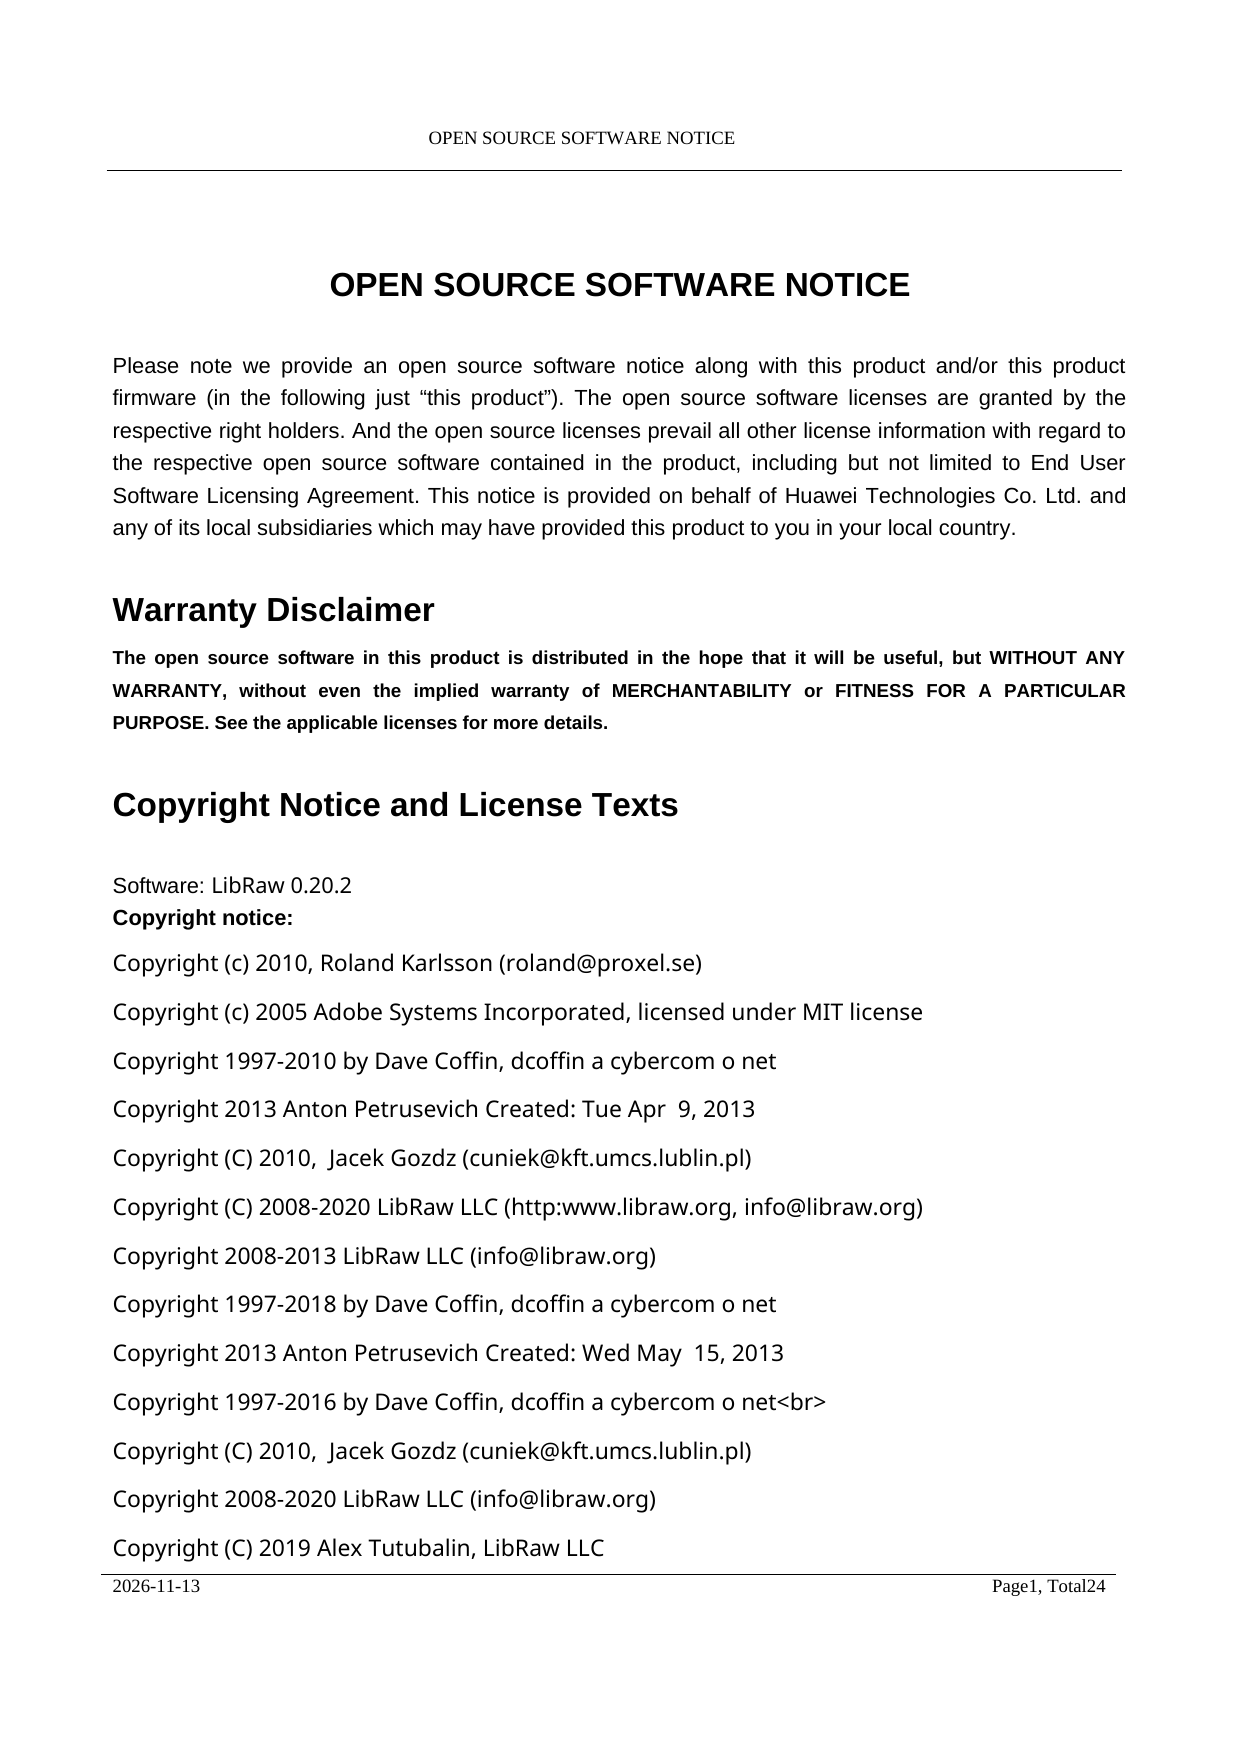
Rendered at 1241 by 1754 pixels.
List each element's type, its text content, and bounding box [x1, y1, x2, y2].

text Please note we provide an open source software notice along with this product and/or this product firmware (in the following just “this product”). The open source software licenses are granted by the respective right holders. And the open source licenses prevail all other license information with regard to the respective open source software contained in the product, including but not limited to End User Software Licensing Agreement. This notice is provided on behalf of Huawei Technologies Co. Ltd. and any of its local subsidiaries which may have provided this product to you in your local country. [112, 349, 1128, 544]
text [112, 947, 1128, 1564]
text Software: LibRaw 0.20.2 [112, 869, 1128, 901]
text Copyright Notice and License Texts [112, 771, 1128, 836]
text Copyright notice: [112, 901, 1128, 934]
text OPEN SOURCE SOFTWARE NOTICE [112, 251, 1128, 316]
text The open source software in this product is distributed in the hope that it will be useful, but WITHOUT ANY WARRANTY, without even the implied warranty of MERCHANTABILITY or FITNESS FOR A PARTICULAR PURPOSE. See the applicable licenses for more details. [112, 641, 1128, 739]
text Warranty Disclaimer [112, 576, 1128, 641]
